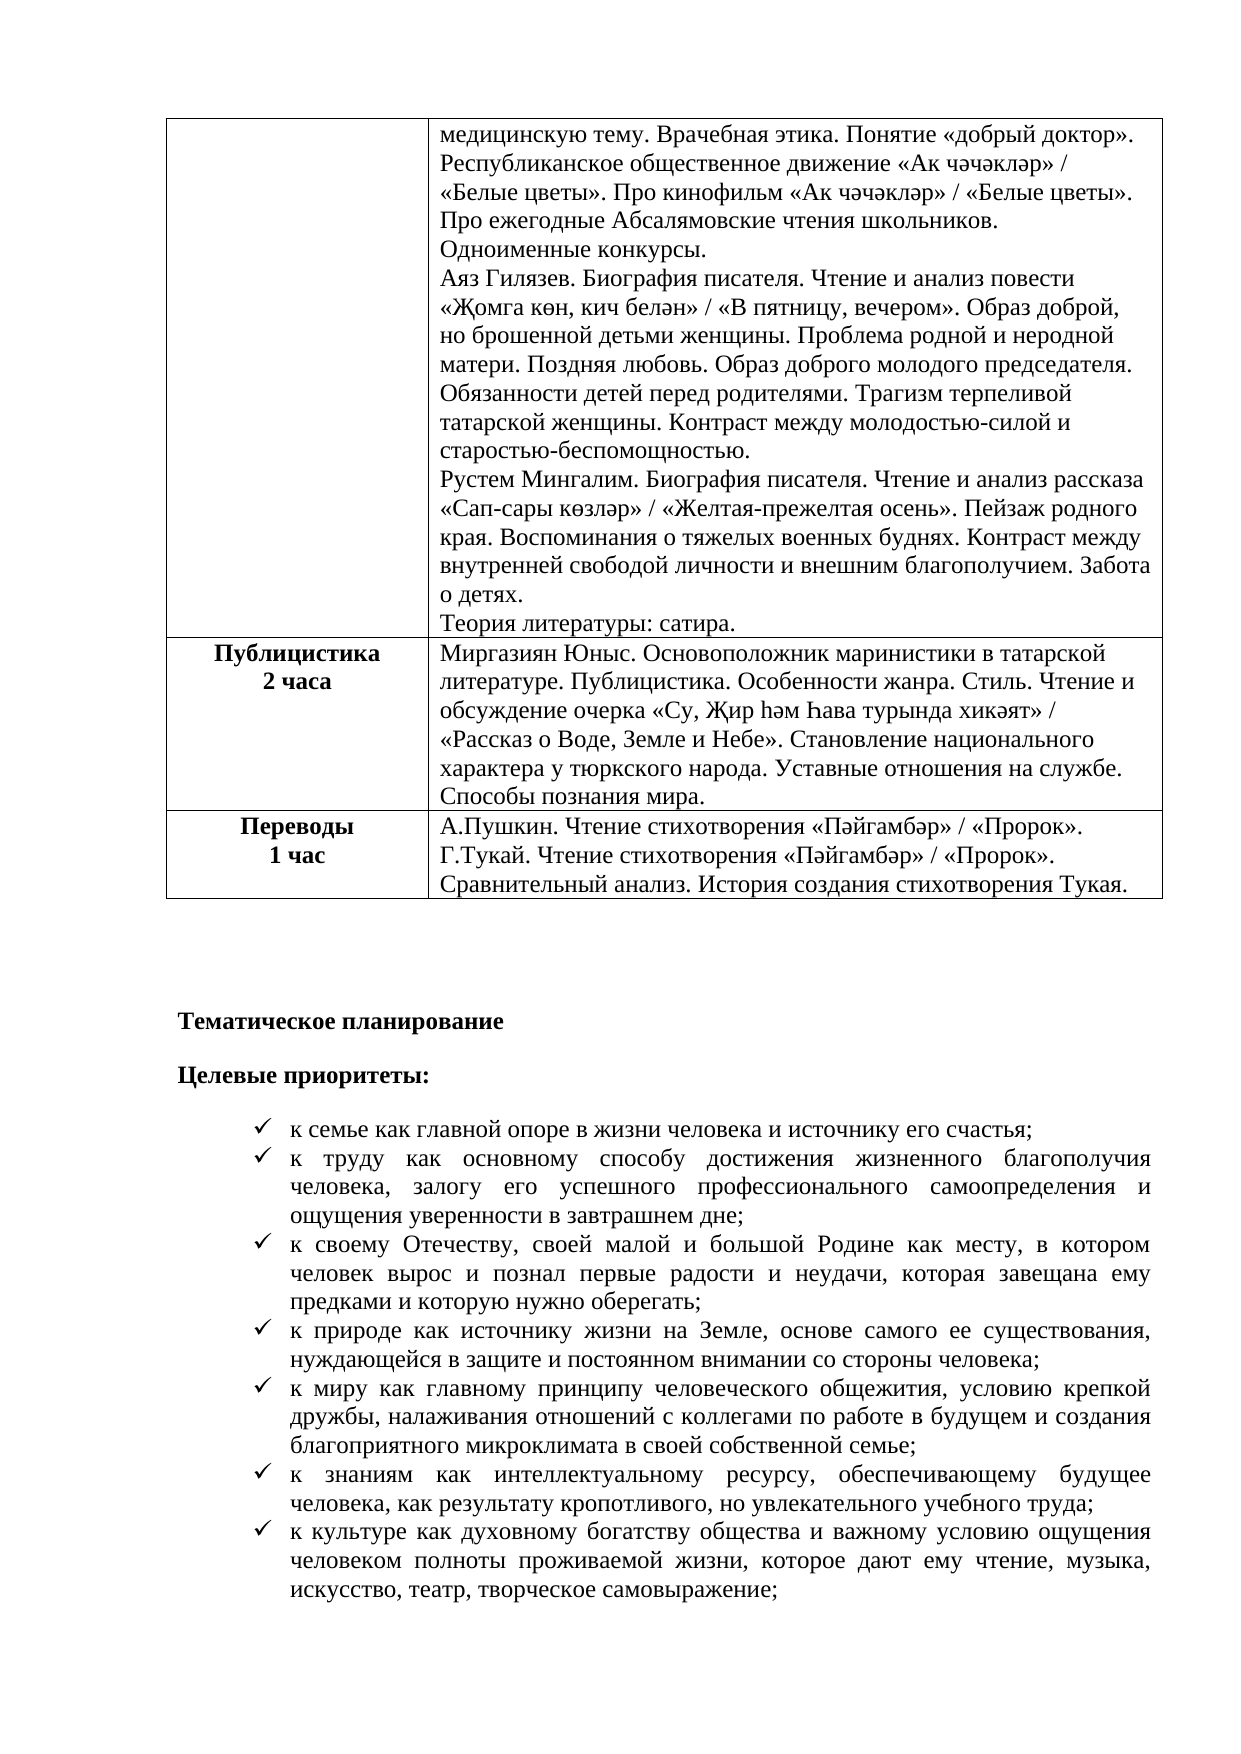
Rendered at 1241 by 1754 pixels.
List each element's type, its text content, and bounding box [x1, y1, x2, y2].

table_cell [167, 119, 428, 637]
table_cell Переводы 1 час [167, 811, 428, 897]
table_cell А.Пушкин. Чтение стихотворения «Пәйгамбәр» / «Пророк». Г.Тукай. Чтение стихотворения «Пәйгамбәр» / «Пророк». Сравнительный анализ. История создания стихотворения Тукая. [429, 811, 1162, 897]
list к семье как главной опоре в жизни человека и источнику его счастья; [252, 1114, 1152, 1143]
list к культуре как духовному богатству общества и важному условию ощущения человеком полноты проживаемой жизни, которое дают ему чтение, музыка, искусство, театр, творческое самовыражение; [252, 1516, 1152, 1603]
list к природе как источнику жизни на Земле, основе самого ее существования, нуждающейся в защите и постоянном внимании со стороны человека; [252, 1315, 1152, 1373]
list к труду как основному способу достижения жизненного благополучия человека, залогу его успешного профессионального самоопределения и ощущения уверенности в завтрашнем дне; [252, 1143, 1152, 1229]
table_cell Публицистика 2 часа [167, 638, 428, 810]
text Целевые приоритеты: [177, 1060, 1152, 1089]
list к миру как главному принципу человеческого общежития, условию крепкой дружбы, налаживания отношений с коллегами по работе в будущем и создания благоприятного микроклимата в своей собственной семье; [252, 1373, 1152, 1459]
text Тематическое планирование [177, 1006, 1152, 1035]
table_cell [429, 119, 1162, 637]
list к знаниям как интеллектуальному ресурсу, обеспечивающему будущее человека, как результату кропотливого, но увлекательного учебного труда; [252, 1459, 1152, 1516]
list к своему Отечеству, своей малой и большой Родине как месту, в котором человек вырос и познал первые радости и неудачи, которая завещана ему предками и которую нужно оберегать; [252, 1229, 1152, 1315]
table_cell Миргазиян Юныс. Основоположник маринистики в татарской литературе. Публицистика. Особенности жанра. Стиль. Чтение и обсуждение очерка «Су, Җир һәм Һава турында хикәят» / «Рассказ о Воде, Земле и Небе». Становление национального характера у тюркского народа. Уставные отношения на службе. Способы познания мира. [429, 638, 1162, 810]
